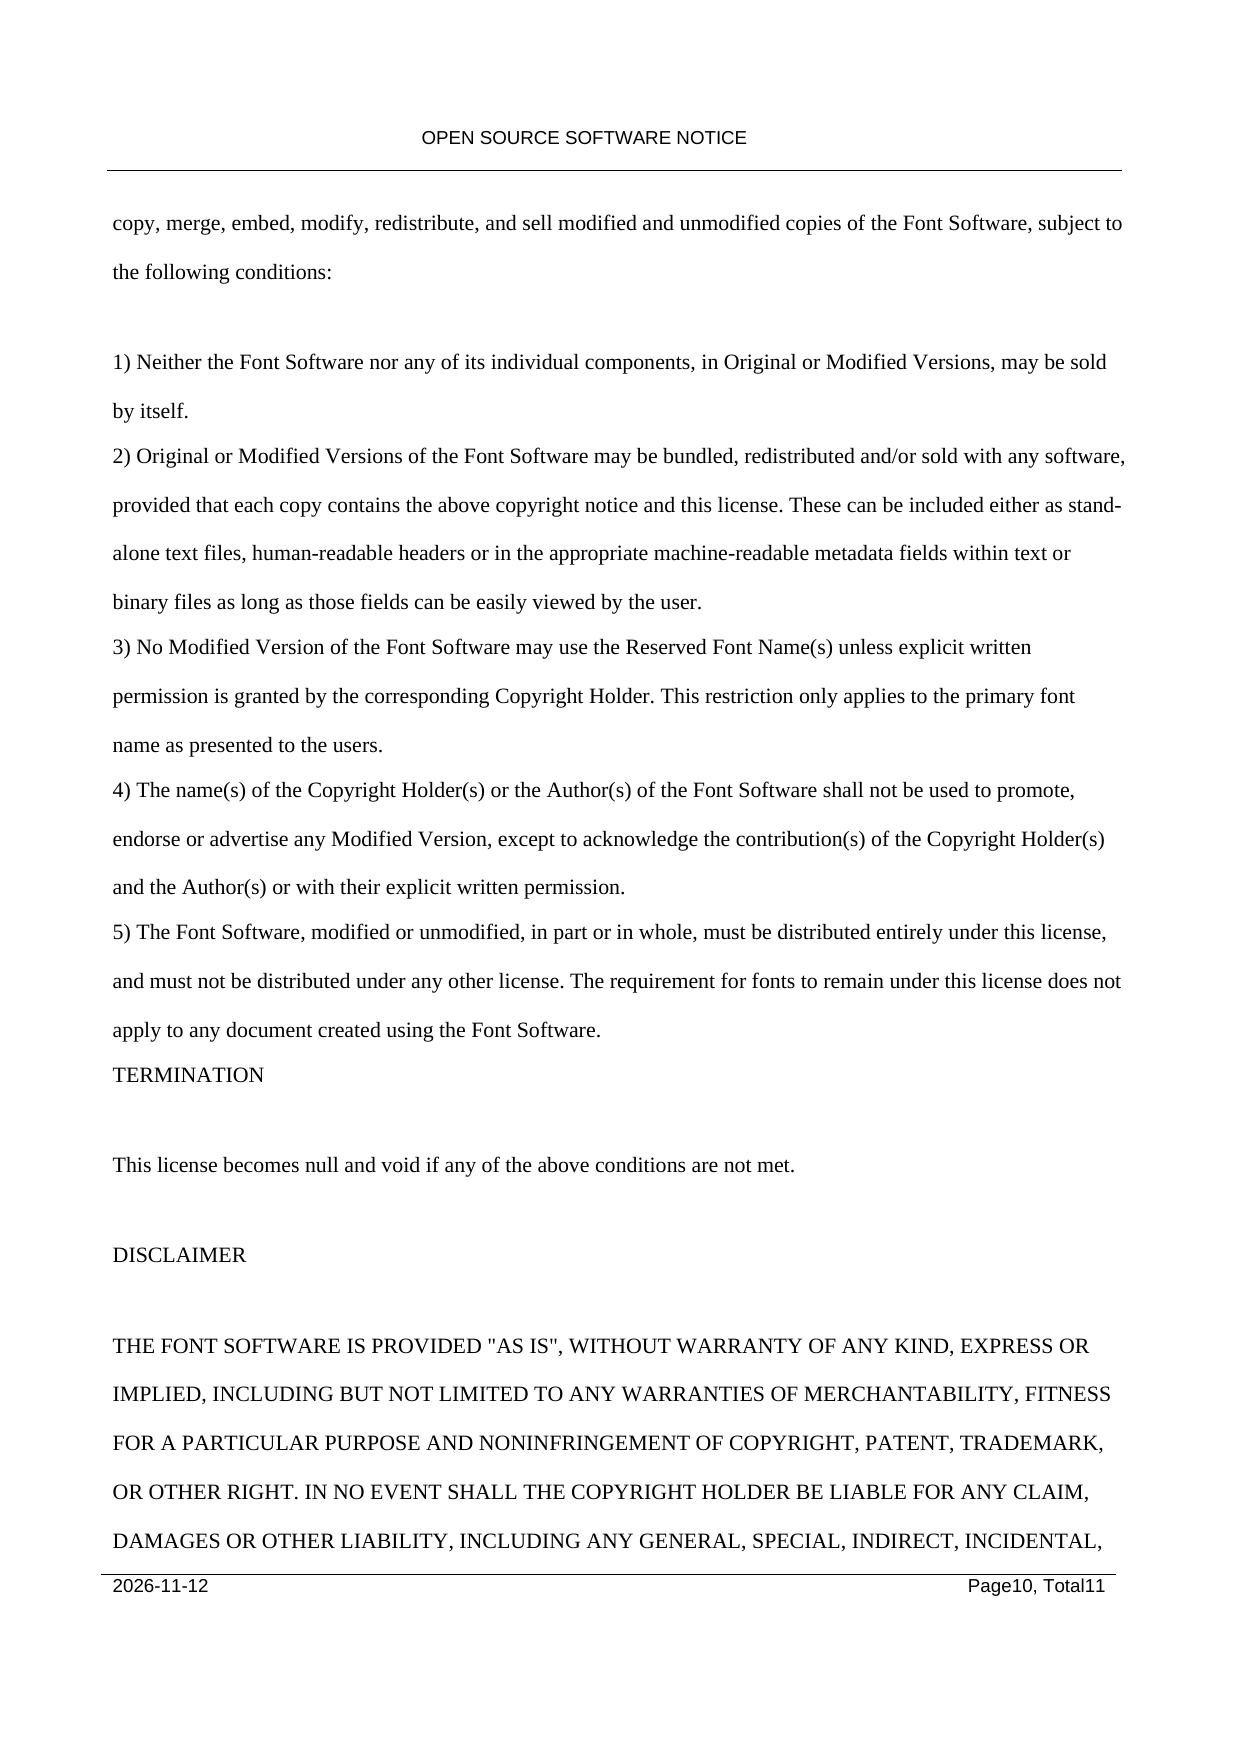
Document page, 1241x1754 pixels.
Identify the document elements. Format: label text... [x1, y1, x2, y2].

text TERMINATION [112, 1058, 1128, 1091]
text This license becomes null and void if any of the above conditions are not met. [112, 1148, 1128, 1181]
text 2) Original or Modified Versions of the Font Software may be bundled, redistributed and/or sold with any software, provided that each copy contains the above copyright notice and this license. These can be included either as stand-alone text files, human-readable headers or in the appropriate machine-readable metadata fields within text or binary files as long as those fields can be easily viewed by the user. [112, 439, 1128, 618]
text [112, 206, 1128, 288]
text 1) Neither the Font Software nor any of its individual components, in Original or Modified Versions, may be sold by itself. [112, 345, 1128, 427]
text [112, 1329, 1128, 1556]
text 5) The Font Software, modified or unmodified, in part or in whole, must be distributed entirely under this license, and must not be distributed under any other license. The requirement for fonts to remain under this license does not apply to any document created using the Font Software. [112, 916, 1128, 1046]
text 3) No Modified Version of the Font Software may use the Reserved Font Name(s) unless explicit written permission is granted by the corresponding Copyright Holder. This restriction only applies to the primary font name as presented to the users. [112, 631, 1128, 761]
text DISCLAIMER [112, 1239, 1128, 1271]
text 4) The name(s) of the Copyright Holder(s) or the Author(s) of the Font Software shall not be used to promote, endorse or advertise any Modified Version, except to acknowledge the contribution(s) of the Copyright Holder(s) and the Author(s) or with their explicit written permission. [112, 773, 1128, 903]
